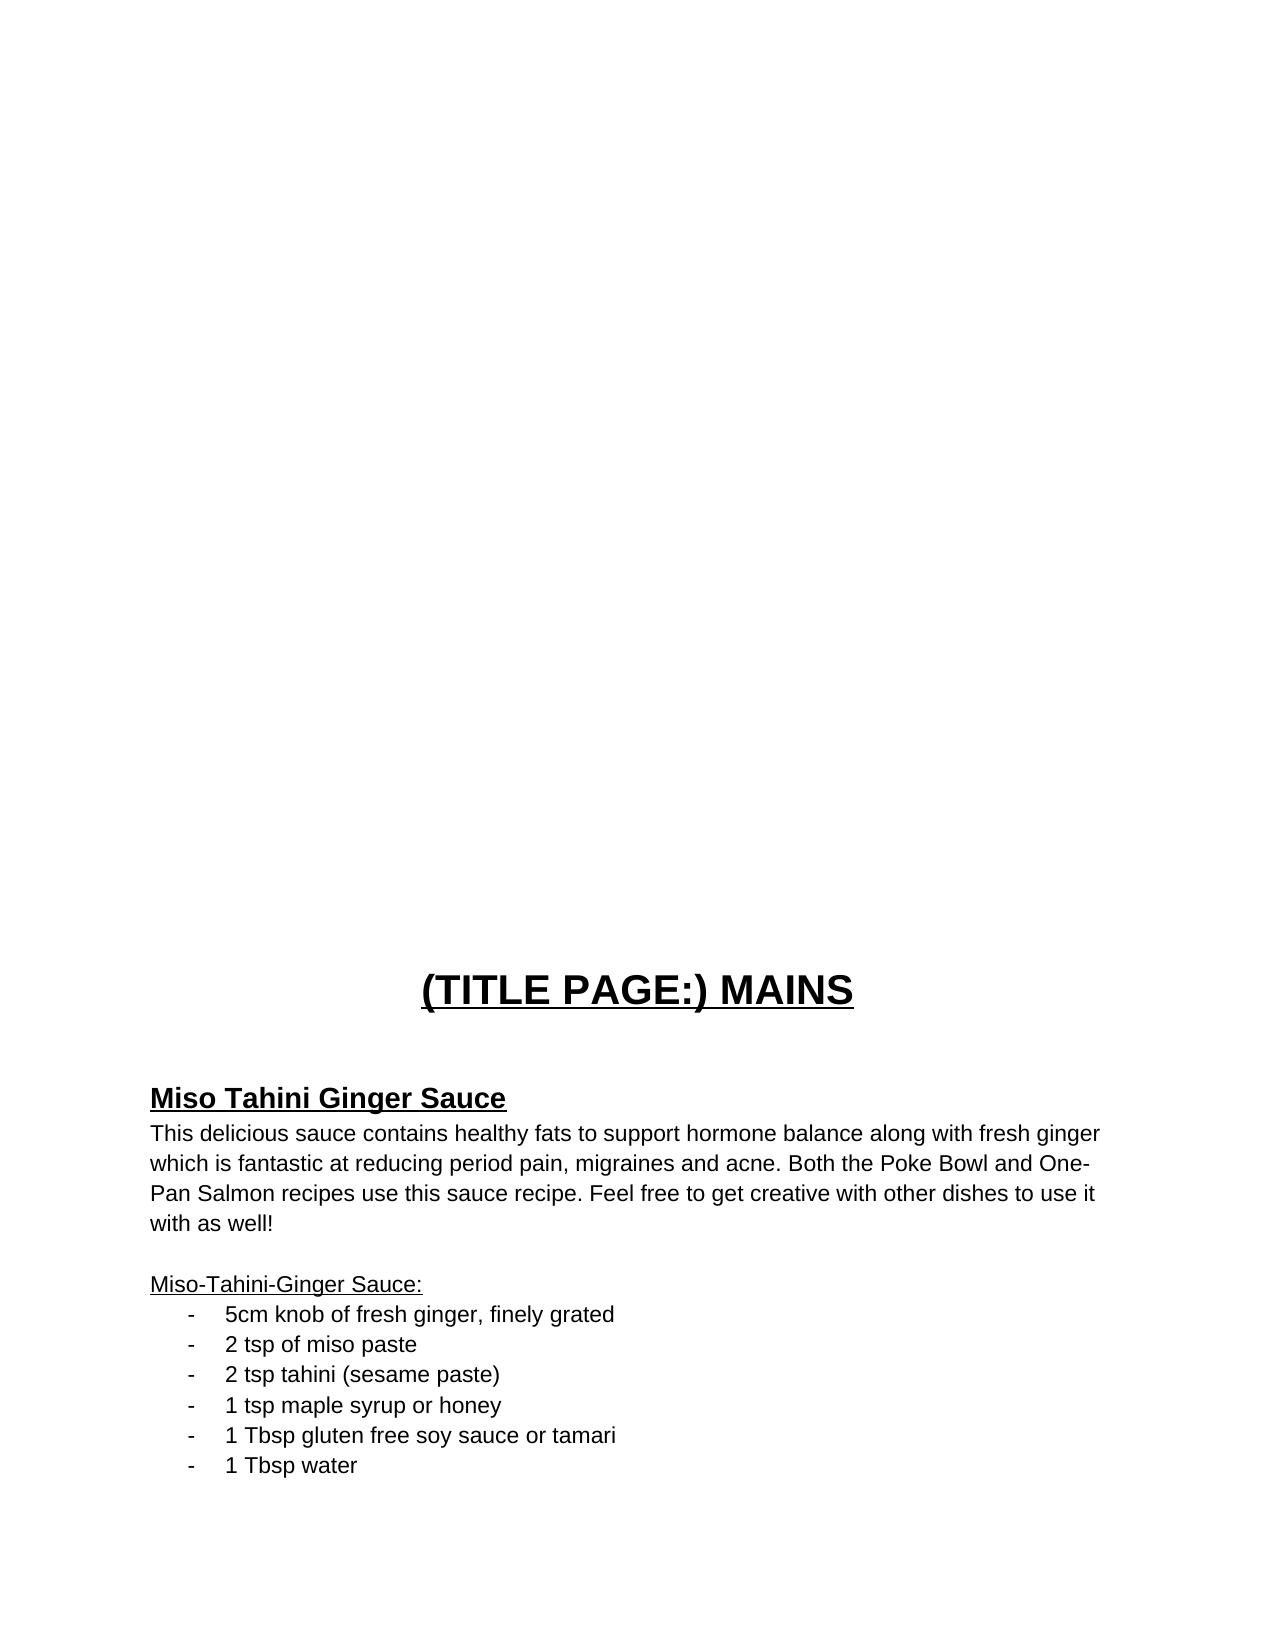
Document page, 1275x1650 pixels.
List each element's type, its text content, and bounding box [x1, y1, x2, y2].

list 2 tsp of miso paste [187, 1331, 1125, 1357]
list 1 Tbsp gluten free soy sauce or tamari [187, 1422, 1125, 1448]
text Miso Tahini Ginger Sauce [150, 1081, 1125, 1115]
text This delicious sauce contains healthy fats to support hormone balance along with fresh ginger which is fantastic at reducing period pain, migraines and acne. Both the Poke Bowl and One-Pan Salmon recipes use this sauce recipe. Feel free to get creative with other dishes to use it with as well! [150, 1120, 1125, 1237]
list 1 tsp maple syrup or honey [187, 1392, 1125, 1418]
list 5cm knob of fresh ginger, finely grated [187, 1301, 1125, 1327]
text Miso-Tahini-Ginger Sauce: [150, 1271, 1125, 1297]
text (TITLE PAGE:) MAINS [150, 966, 1125, 1013]
list 2 tsp tahini (sesame paste) [187, 1361, 1125, 1388]
list 1 Tbsp water [187, 1452, 1125, 1478]
